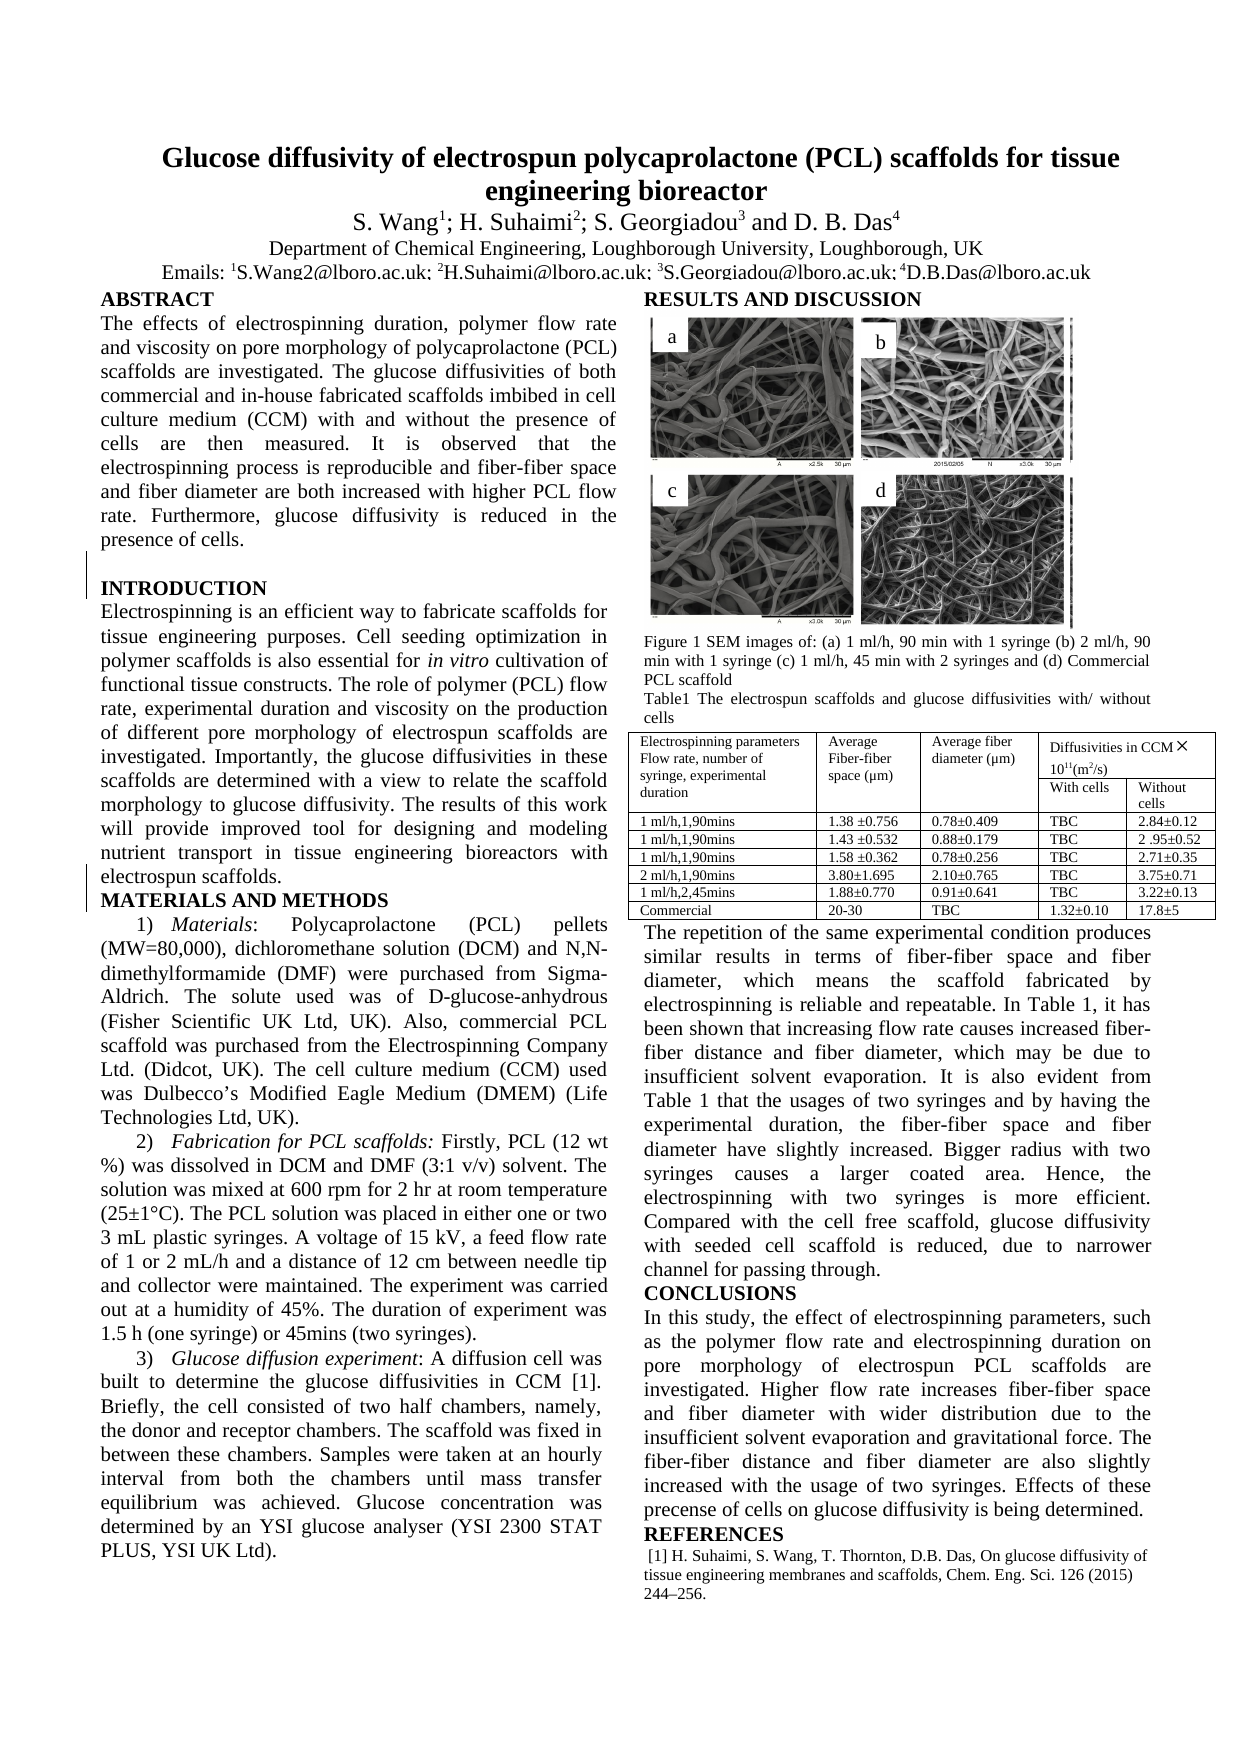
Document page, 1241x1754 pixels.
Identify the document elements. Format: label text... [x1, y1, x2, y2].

table_cell 1.38 ±0.756 [817, 813, 920, 830]
table_cell 0.91±0.641 [921, 884, 1038, 901]
table_header Average fiber diameter (μm) [921, 733, 1038, 812]
text INTRODUCTION [100, 575, 608, 599]
text RESULTS AND Discussion [644, 287, 1152, 311]
table_cell 3.22±0.13 [1127, 884, 1215, 901]
table_cell Without cells [1127, 779, 1215, 812]
table_cell 3.75±0.71 [1127, 866, 1215, 883]
table_cell 1 ml/h,1,90mins [629, 831, 816, 848]
text In this study, the effect of electrospinning parameters, such as the polymer flow rate and electrospinning duration on pore morphology of electrospun PCL scaffolds are investigated. Higher flow rate increases fiber-fiber space and fiber diameter with wider distribution due to the insufficient solvent evaporation and gravitational force. The fiber-fiber distance and fiber diameter are also slightly increased with the usage of two syringes. Effects of these precense of cells on glucose diffusivity is being determined. [644, 1305, 1152, 1521]
table_header Average Fiber-fiber space (μm) [817, 733, 920, 812]
text REFERENCES [644, 1521, 1152, 1546]
table_cell TBC [1039, 849, 1126, 865]
table_cell TBC [1039, 866, 1126, 883]
table_cell 1 ml/h,2,45mins [629, 884, 816, 901]
table_header Diffusivities in CCM1011(m2/s) [1039, 733, 1215, 777]
table_cell 1.43 ±0.532 [817, 831, 920, 848]
text ABSTRACT [100, 287, 608, 311]
table_cell 1 ml/h,1,90mins [629, 813, 816, 830]
table_header Electrospinning parameters Flow rate, number of syringe, experimental duration [629, 733, 816, 812]
table_cell 20-30 [817, 902, 920, 919]
table_cell 3.80±1.695 [817, 866, 920, 883]
table_cell With cells [1039, 779, 1126, 812]
text 1) Materials: Polycaprolactone (PCL) pellets (MW=80,000), dichloromethane solution (DCM) and N,N-dimethylformamide (DMF) were purchased from Sigma-Aldrich. The solute used was of D-glucose-anhydrous (Fisher Scientific UK Ltd, UK). Also, commercial PCL scaffold was purchased from the Electrospinning Company Ltd. (Didcot, UK). The cell culture medium (CCM) used was Dulbecco’s Modified Eagle Medium (DMEM) (Life Technologies Ltd, UK). [100, 912, 608, 1129]
text [1] H. Suhaimi, S. Wang, T. Thornton, D.B. Das, On glucose diffusivity of tissue engineering membranes and scaffolds, Chem. Eng. Sci. 126 (2015) 244–256. [644, 1546, 1152, 1603]
text Table1 The electrospun scaffolds and glucose diffusivities with/ without cells [644, 689, 1152, 727]
text The repetition of the same experimental condition produces similar results in terms of fiber-fiber space and fiber diameter, which means the scaffold fabricated by electrospinning is reliable and repeatable. In Table 1, it has been shown that increasing flow rate causes increased fiber-fiber distance and fiber diameter, which may be due to insufficient solvent evaporation. It is also evident from Table 1 that the usages of two syringes and by having the experimental duration, the fiber-fiber space and fiber diameter have slightly increased. Bigger radius with two syringes causes a larger coated area. Hence, the electrospinning with two syringes is more efficient. Compared with the cell free scaffold, glucose diffusivity with seeded cell scaffold is reduced, due to narrower channel for passing through. [644, 920, 1152, 1281]
picture [643, 310, 1079, 632]
table_cell Commercial [629, 902, 816, 919]
text Electrospinning is an efficient way to fabricate scaffolds for tissue engineering purposes. Cell seeding optimization in polymer scaffolds is also essential for in vitro cultivation of functional tissue constructs. The role of polymer (PCL) flow rate, experimental duration and viscosity on the production of different pore morphology of electrospun scaffolds are investigated. Importantly, the glucose diffusivities in these scaffolds are determined with a view to relate the scaffold morphology to glucose diffusivity. The results of this work will provide improved tool for designing and modeling nutrient transport in tissue engineering bioreactors with electrospun scaffolds. [100, 599, 608, 888]
text CONCLUSIONS [644, 1281, 1152, 1305]
text The effects of electrospinning duration, polymer flow rate and viscosity on pore morphology of polycaprolactone (PCL) scaffolds are investigated. The glucose diffusivities of both commercial and in-house fabricated scaffolds imbibed in cell culture medium (CCM) with and without the presence of cells are then measured. It is observed that the electrospinning process is reproducible and fiber-fiber space and fiber diameter are both increased with higher PCL flow rate. Furthermore, glucose diffusivity is reduced in the presence of cells. [100, 311, 617, 551]
text 3) Glucose diffusion experiment: A diffusion cell was built to determine the glucose diffusivities in CCM [1]. Briefly, the cell consisted of two half chambers, namely, the donor and receptor chambers. The scaffold was fixed in between these chambers. Samples were taken at an hourly interval from both the chambers until mass transfer equilibrium was achieved. Glucose concentration was determined by an YSI glucose analyser (YSI 2300 STAT PLUS, YSI UK Ltd). [100, 1345, 602, 1562]
table_cell TBC [1039, 884, 1126, 901]
table_cell 0.78±0.409 [921, 813, 1038, 830]
table_cell 2.84±0.12 [1127, 813, 1215, 830]
table_cell 2.71±0.35 [1127, 849, 1215, 865]
text 2) Fabrication for PCL scaffolds: Firstly, PCL (12 wt %) was dissolved in DCM and DMF (3:1 v/v) solvent. The solution was mixed at 600 rpm for 2 hr at room temperature (25±1°C). The PCL solution was placed in either one or two 3 mL plastic syringes. A voltage of 15 kV, a feed flow rate of 1 or 2 mL/h and a distance of 12 cm between needle tip and collector were maintained. The experiment was carried out at a humidity of 45%. The duration of experiment was 1.5 h (one syringe) or 45mins (two syringes). [100, 1129, 608, 1345]
subtitle Materials and Methods [100, 888, 608, 912]
table_cell 1.58 ±0.362 [817, 849, 920, 865]
table_cell 0.88±0.179 [921, 831, 1038, 848]
table_cell 2 ml/h,1,90mins [629, 866, 816, 883]
table_cell TBC [1039, 813, 1126, 830]
table_cell 2.10±0.765 [921, 866, 1038, 883]
table_cell TBC [921, 902, 1038, 919]
table_cell 0.78±0.256 [921, 849, 1038, 865]
table_cell 1.88±0.770 [817, 884, 920, 901]
table_cell TBC [1039, 831, 1126, 848]
table_cell 2 .95±0.52 [1127, 831, 1215, 848]
text Figure 1 SEM images of: (a) 1 ml/h, 90 min with 1 syringe (b) 2 ml/h, 90 min with 1 syringe (c) 1 ml/h, 45 min with 2 syringes and (d) Commercial PCL scaffold [644, 632, 1152, 689]
table_cell 1 ml/h,1,90mins [629, 849, 816, 865]
table_cell 17.8±5 [1127, 902, 1215, 919]
table_cell 1.32±0.10 [1039, 902, 1126, 919]
